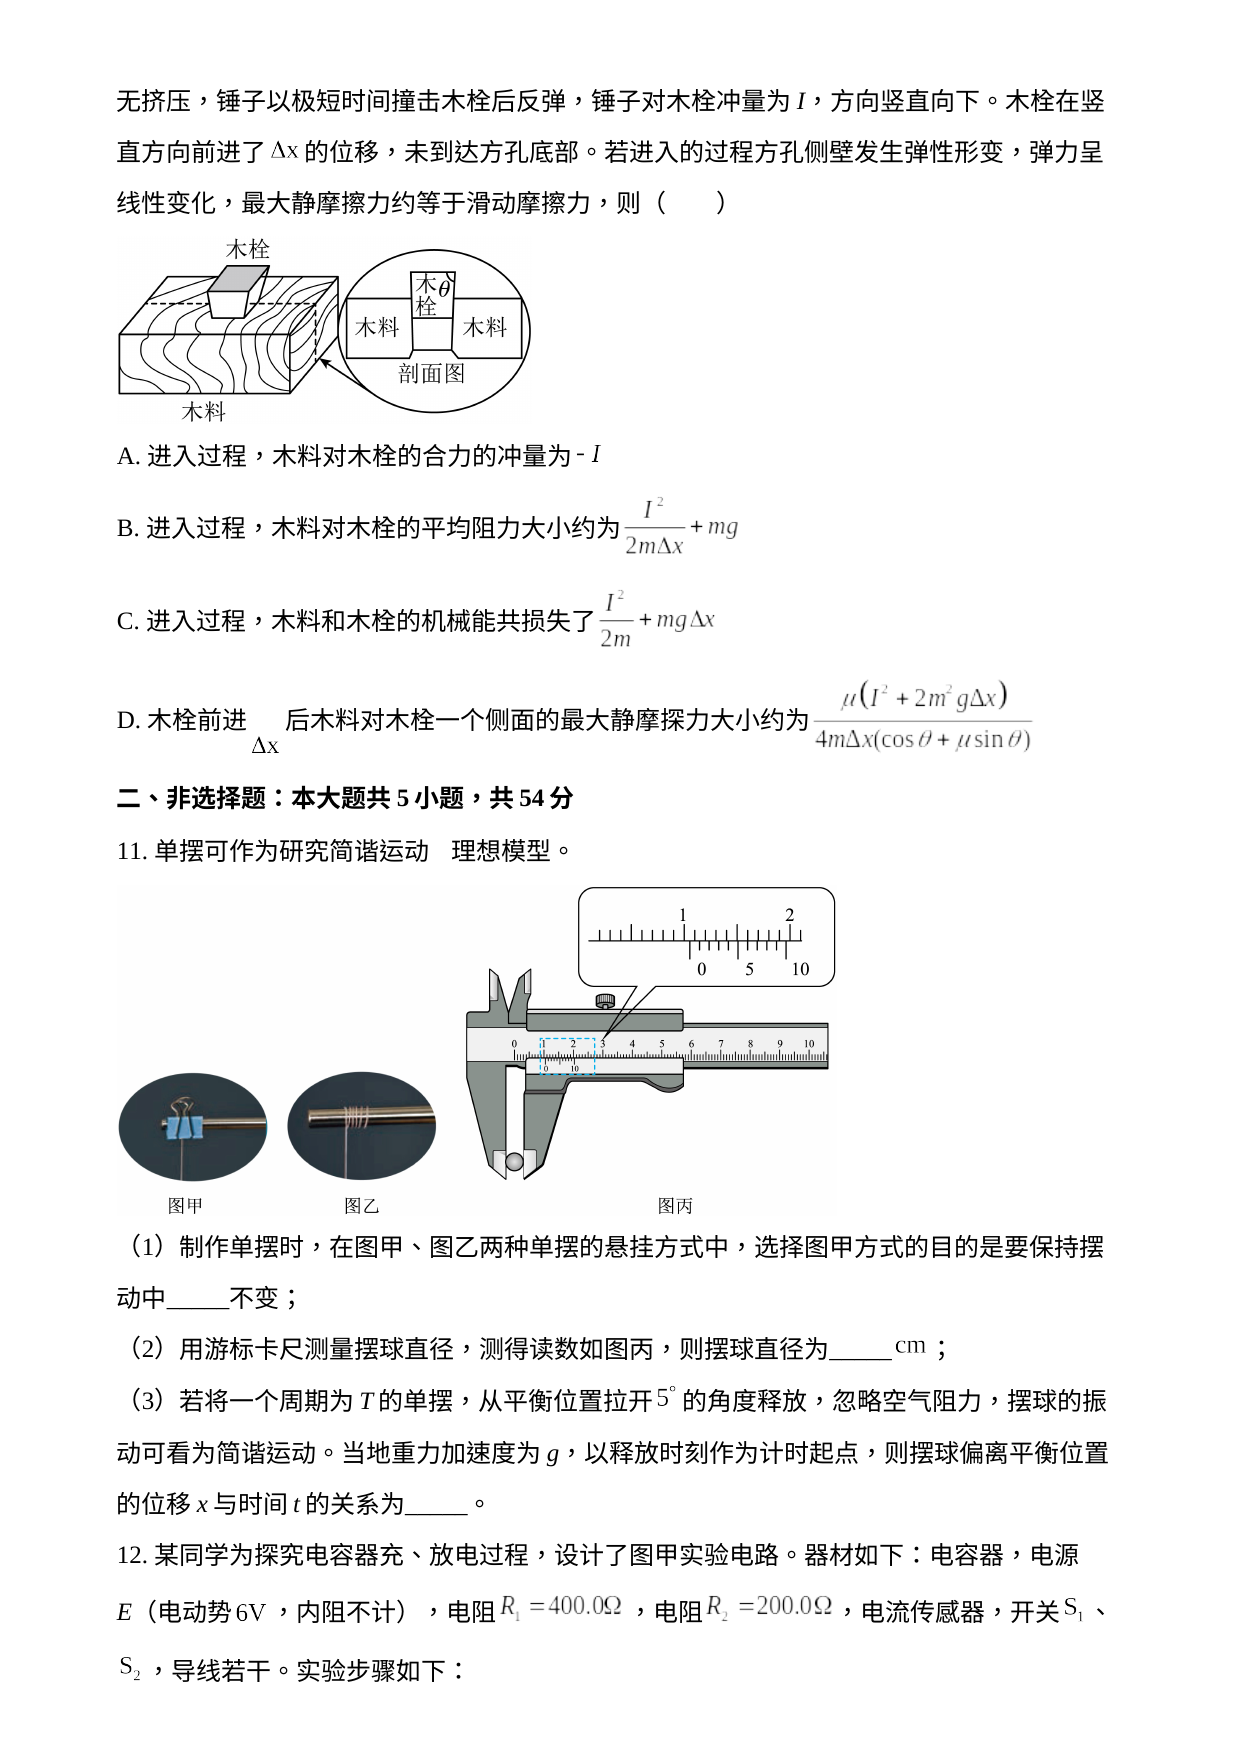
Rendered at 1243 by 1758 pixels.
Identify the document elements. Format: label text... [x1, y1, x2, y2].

picture [116, 236, 533, 424]
text （3）若将一个周期为T的单摆，从平衡位置拉开的角度释放，忽略空气阻力，摆球的振动可看为简谐运动。当地重力加速度为g，以释放时刻作为计时起点，则摆球偏离平衡位置的位移x与时间t的关系为_____。 [117, 1383, 1126, 1521]
text 11. 单摆可作为研究简谐运动理想模型。 [117, 832, 1126, 868]
text （1）制作单摆时，在图甲、图乙两种单摆的悬挂方式中，选择图甲方式的目的是要保持摆动中_____不变； [117, 1229, 1126, 1314]
text C. 进入过程，木料和木栓的机械能共损失了 [117, 582, 1126, 658]
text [117, 83, 1126, 219]
text D. 木栓前进后木料对木栓一个侧面的最大静摩探力大小约为 [117, 675, 1126, 764]
text （2）用游标卡尺测量摆球直径，测得读数如图丙，则摆球直径为_____； [117, 1332, 1126, 1366]
text 二、非选择题：本大题共5小题，共54分 [117, 781, 1126, 815]
text 12. 某同学为探究电容器充、放电过程，设计了图甲实验电路。器材如下：电容器，电源E（电动势，内阻不计），电阻，电阻，电流传感器，开关、，导线若干。实验步骤如下： [117, 1538, 1126, 1693]
text B. 进入过程，木料对木栓的平均阻力大小约为 [117, 489, 1126, 565]
picture [116, 885, 837, 1216]
text A. 进入过程，木料对木栓的合力的冲量为 [117, 438, 1126, 472]
